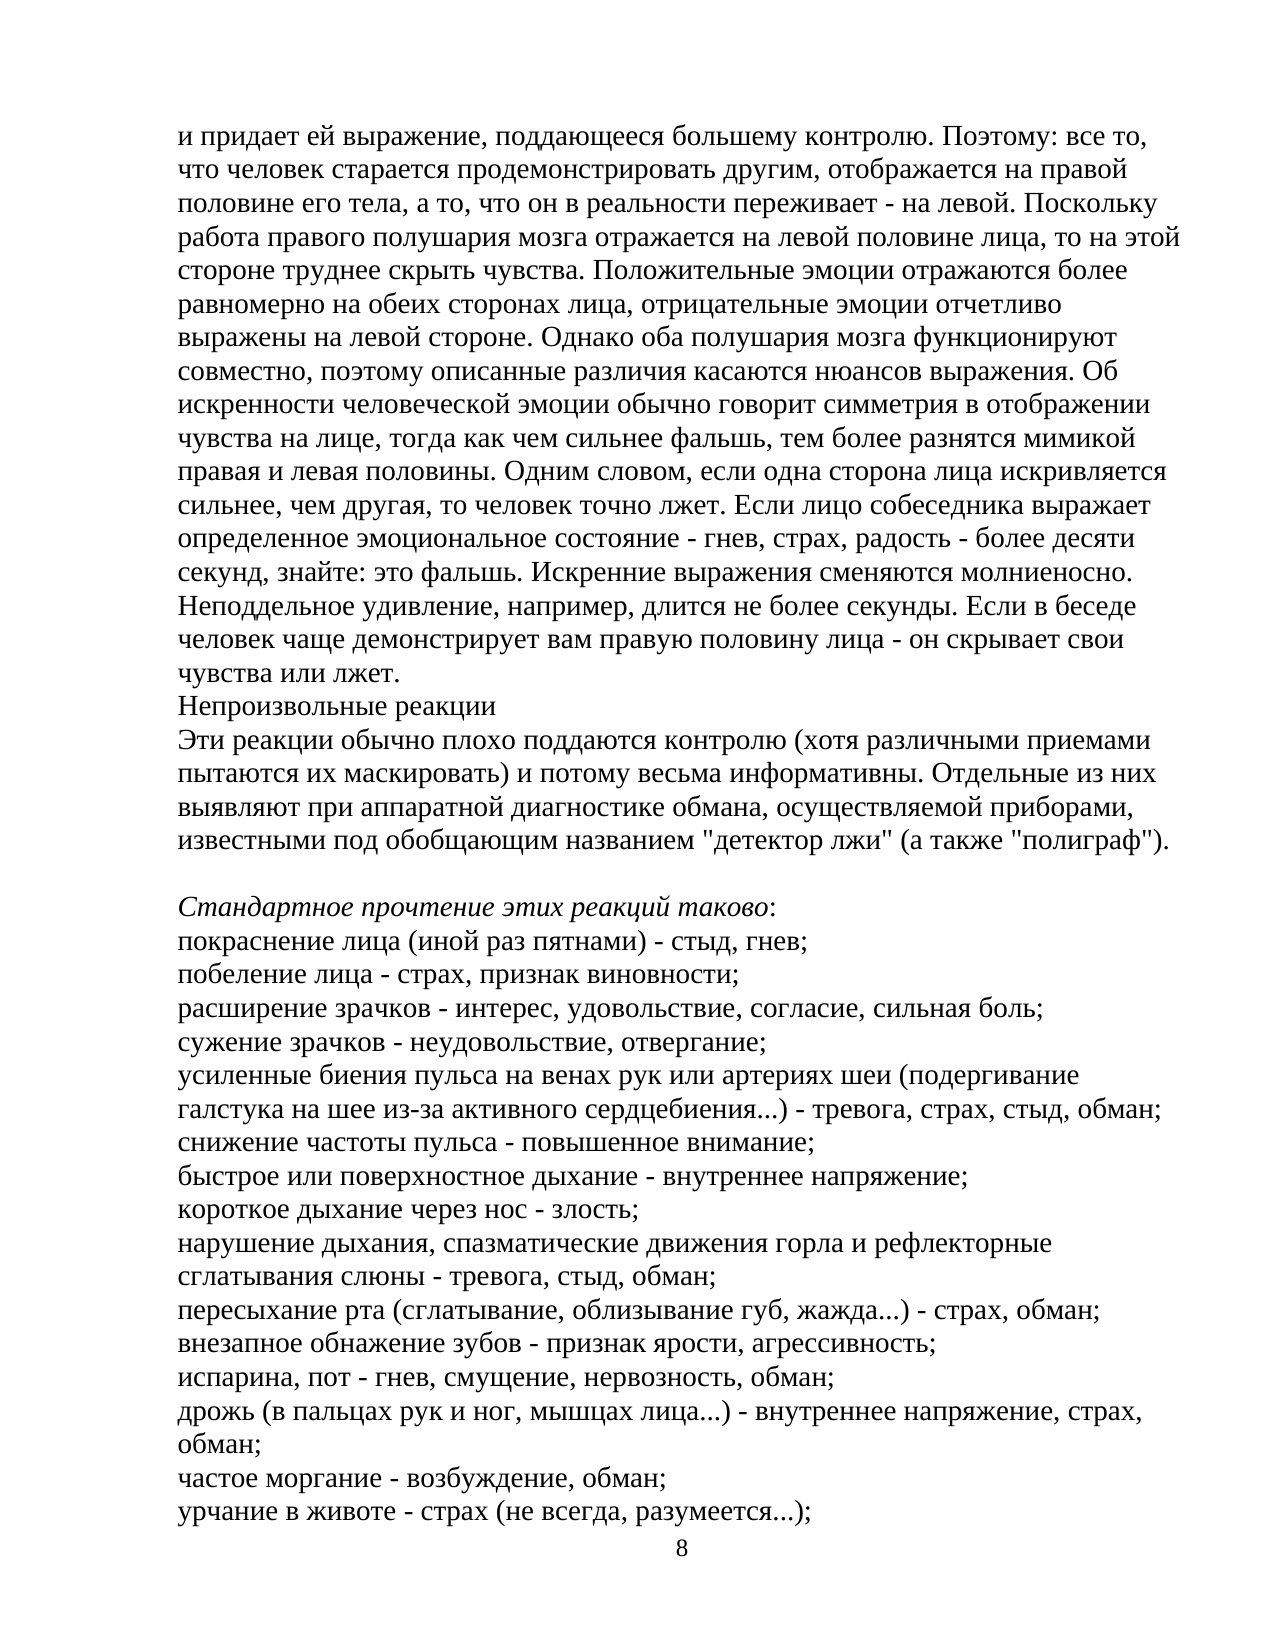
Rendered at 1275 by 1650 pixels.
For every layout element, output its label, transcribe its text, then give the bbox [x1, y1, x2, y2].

text Стандартное прочтение этих реакций таково: [177, 889, 1186, 923]
text короткое дыхание через нос - злость; [177, 1191, 1186, 1225]
text расширение зрачков - интерес, удовольствие, согласие, сильная боль; [177, 990, 1186, 1024]
text нарушение дыхания, спазматические движения горла и рефлекторные сглатывания слюны - тревога, стыд, обман; [177, 1225, 1186, 1292]
text урчание в животе - страх (не всегда, разумеется...); [177, 1493, 1186, 1527]
text пересыхание рта (сглатывание, облизывание губ, жажда...) - страх, обман; [177, 1292, 1186, 1326]
text Эти реакции обычно плохо поддаются контролю (хотя различными приемами пытаются их маскировать) и потому весьма информативны. Отдельные из них выявляют при аппаратной диагностике обмана, осуществляемой приборами, известными под обобщающим названием "детектор лжи" (а также "полиграф"). [177, 722, 1186, 856]
text снижение частоты пульса - повышенное внимание; [177, 1124, 1186, 1158]
text внезапное обнажение зубов - признак ярости, агрессивность; [177, 1326, 1186, 1359]
text покраснение лица (иной раз пятнами) - стыд, гнев; [177, 923, 1186, 957]
text усиленные биения пульса на венах рук или артериях шеи (подергивание галстука на шее из-за активного сердцебиения...) - тревога, страх, стыд, обман; [177, 1057, 1186, 1124]
text побеление лица - страх, признак виновности; [177, 957, 1186, 990]
text испарина, пот - гнев, смущение, нервозность, обман; [177, 1359, 1186, 1393]
text быстрое или поверхностное дыхание - внутреннее напряжение; [177, 1158, 1186, 1191]
text Непроизвольные реакции [177, 688, 1186, 722]
text частое моргание - возбуждение, обман; [177, 1460, 1186, 1493]
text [177, 118, 1186, 688]
text сужение зрачков - неудовольствие, отвергание; [177, 1024, 1186, 1057]
text дрожь (в пальцах рук и ног, мышцах лица...) - внутреннее напряжение, страх, обман; [177, 1393, 1186, 1460]
